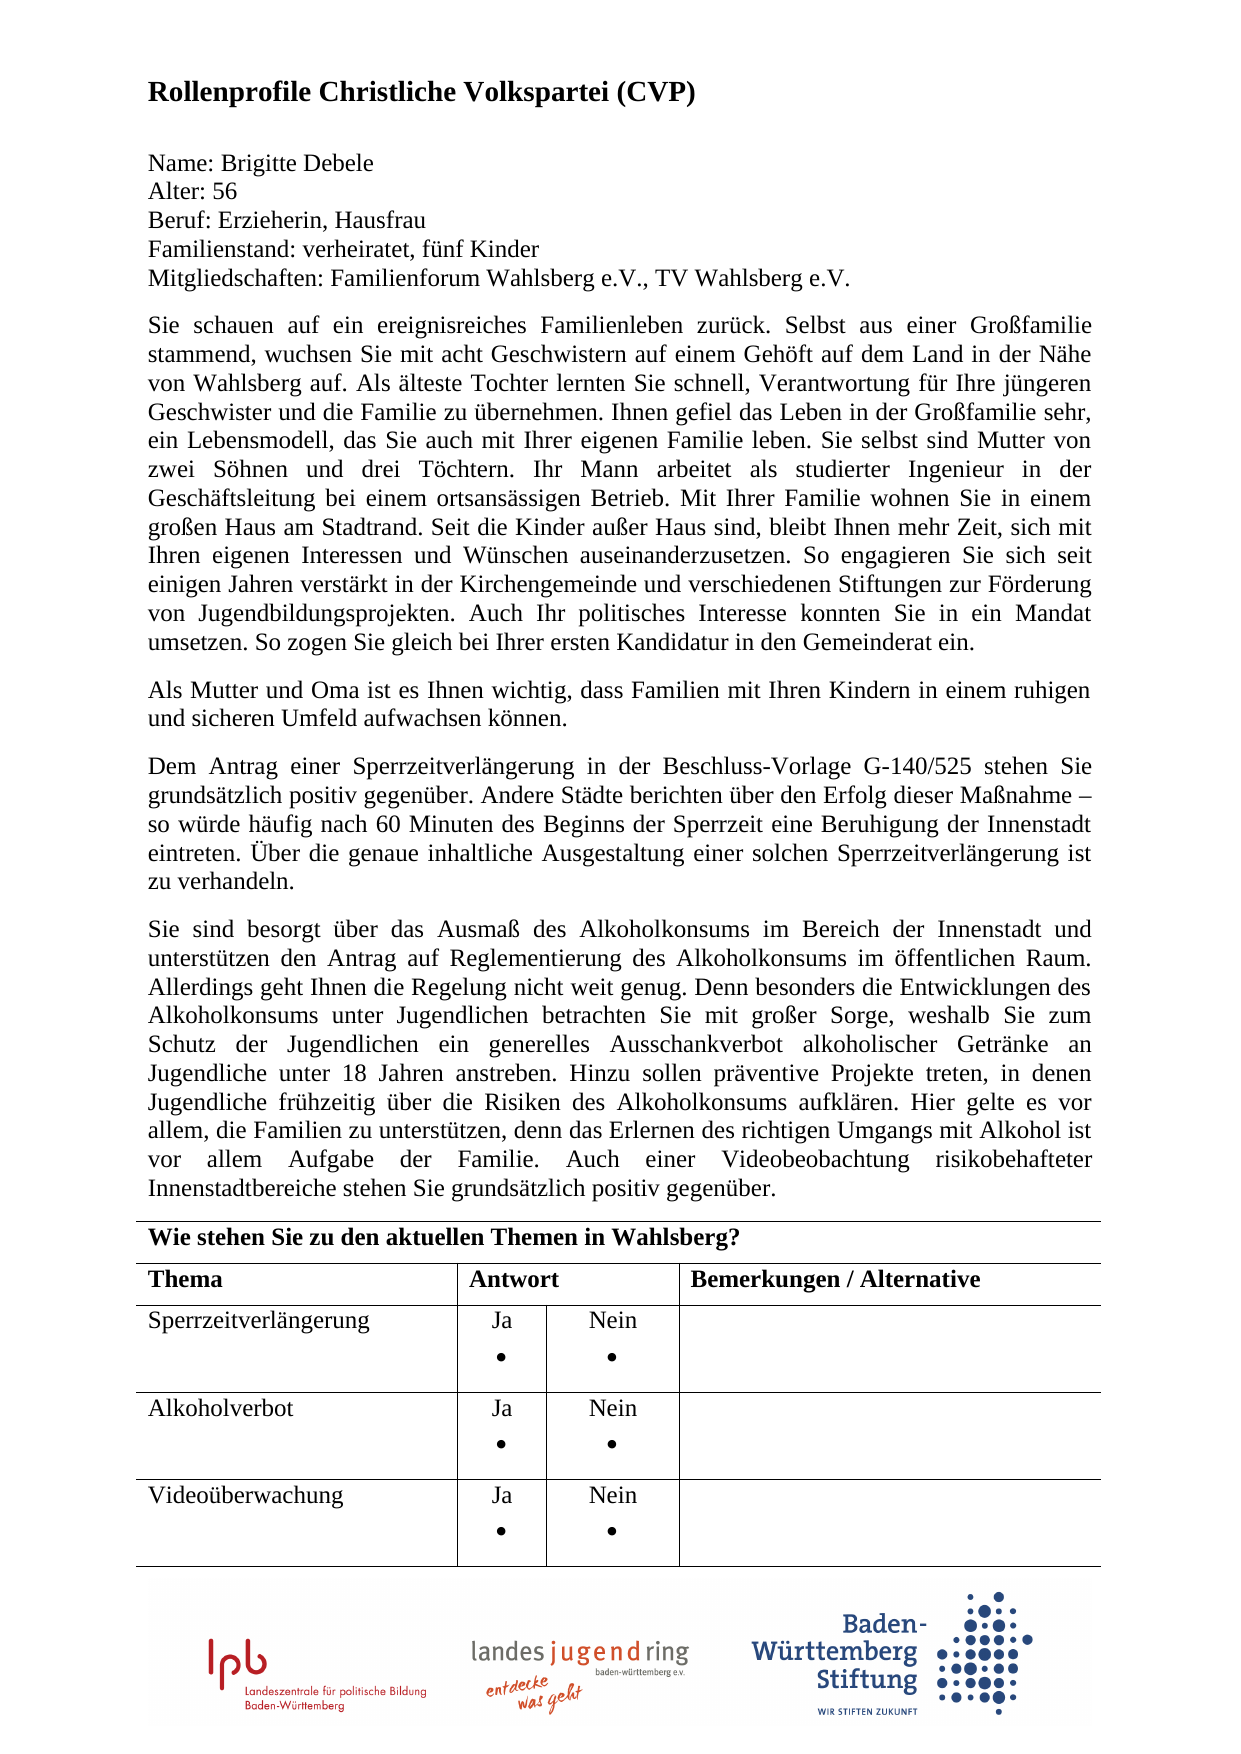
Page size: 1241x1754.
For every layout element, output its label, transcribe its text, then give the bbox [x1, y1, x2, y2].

table_cell Videoüberwachung [136, 1480, 457, 1566]
picture [148, 1578, 1093, 1726]
table_cell Nein [547, 1480, 679, 1566]
text Dem Antrag einer Sperrzeitverlängerung in der Beschluss-Vorlage G-140/525 stehen Sie grundsätzlich positiv gegenüber. Andere Städte berichten über den Erfolg dieser Maßnahme – so würde häufig nach 60 Minuten des Beginns der Sperrzeit eine Beruhigung der Innenstadt eintreten. Über die genaue inhaltliche Ausgestaltung einer solchen Sperrzeitverlängerung ist zu verhandeln. [148, 751, 1093, 895]
text Sie schauen auf ein ereignisreiches Familienleben zurück. Selbst aus einer Großfamilie stammend, wuchsen Sie mit acht Geschwistern auf einem Gehöft auf dem Land in der Nähe von Wahlsberg auf. Als älteste Tochter lernten Sie schnell, Verantwortung für Ihre jüngeren Geschwister und die Familie zu übernehmen. Ihnen gefiel das Leben in der Großfamilie sehr, ein Lebensmodell, das Sie auch mit Ihrer eigenen Familie leben. Sie selbst sind Mutter von zwei Söhnen und drei Töchtern. Ihr Mann arbeitet als studierter Ingenieur in der Geschäftsleitung bei einem ortsansässigen Betrieb. Mit Ihrer Familie wohnen Sie in einem großen Haus am Stadtrand. Seit die Kinder außer Haus sind, bleibt Ihnen mehr Zeit, sich mit Ihren eigenen Interessen und Wünschen auseinanderzusetzen. So engagieren Sie sich seit einigen Jahren verstärkt in der Kirchengemeinde und verschiedenen Stiftungen zur Förderung von Jugendbildungsprojekten. Auch Ihr politisches Interesse konnten Sie in ein Mandat umsetzen. So zogen Sie gleich bei Ihrer ersten Kandidatur in den Gemeinderat ein. [148, 311, 1093, 656]
text Mitgliedschaften: Familienforum Wahlsberg e.V., TV Wahlsberg e.V. [148, 263, 1093, 291]
table_cell Nein [547, 1393, 679, 1479]
table_cell Alkoholverbot [136, 1393, 457, 1479]
text Sie sind besorgt über das Ausmaß des Alkoholkonsums im Bereich der Innenstadt und unterstützen den Antrag auf Reglementierung des Alkoholkonsums im öffentlichen Raum. Allerdings geht Ihnen die Regelung nicht weit genug. Denn besonders die Entwicklungen des Alkoholkonsums unter Jugendlichen betrachten Sie mit großer Sorge, weshalb Sie zum Schutz der Jugendlichen ein generelles Ausschankverbot alkoholischer Getränke an Jugendliche unter 18 Jahren anstreben. Hinzu sollen präventive Projekte treten, in denen Jugendliche frühzeitig über die Risiken des Alkoholkonsums aufklären. Hier gelte es vor allem, die Familien zu unterstützen, denn das Erlernen des richtigen Umgangs mit Alkohol ist vor allem Aufgabe der Familie. Auch einer Videobeobachtung risikobehafteter Innenstadtbereiche stehen Sie grundsätzlich positiv gegenüber. [148, 914, 1093, 1202]
table_cell [680, 1306, 1101, 1392]
text Beruf: Erzieherin, Hausfrau [148, 205, 1093, 234]
table_cell Ja [458, 1480, 546, 1566]
table_cell Antwort [458, 1264, 679, 1304]
text Als Mutter und Oma ist es Ihnen wichtig, dass Familien mit Ihren Kindern in einem ruhigen und sicheren Umfeld aufwachsen können. [148, 675, 1093, 732]
text Name: Brigitte Debele [148, 148, 1093, 176]
text Familienstand: verheiratet, fünf Kinder [148, 234, 1093, 263]
table_header Wie stehen Sie zu den aktuellen Themen in Wahlsberg? [136, 1222, 1101, 1263]
table_cell [680, 1480, 1101, 1566]
table_cell Ja [458, 1393, 546, 1479]
text Alter: 56 [148, 176, 1093, 205]
table_cell [680, 1393, 1101, 1479]
table_cell Nein [547, 1306, 679, 1392]
table_cell Bemerkungen / Alternative [680, 1264, 1101, 1304]
table_cell Ja [458, 1306, 546, 1392]
table_cell Thema [136, 1264, 457, 1304]
table_cell Sperrzeitverlängerung [136, 1306, 457, 1392]
